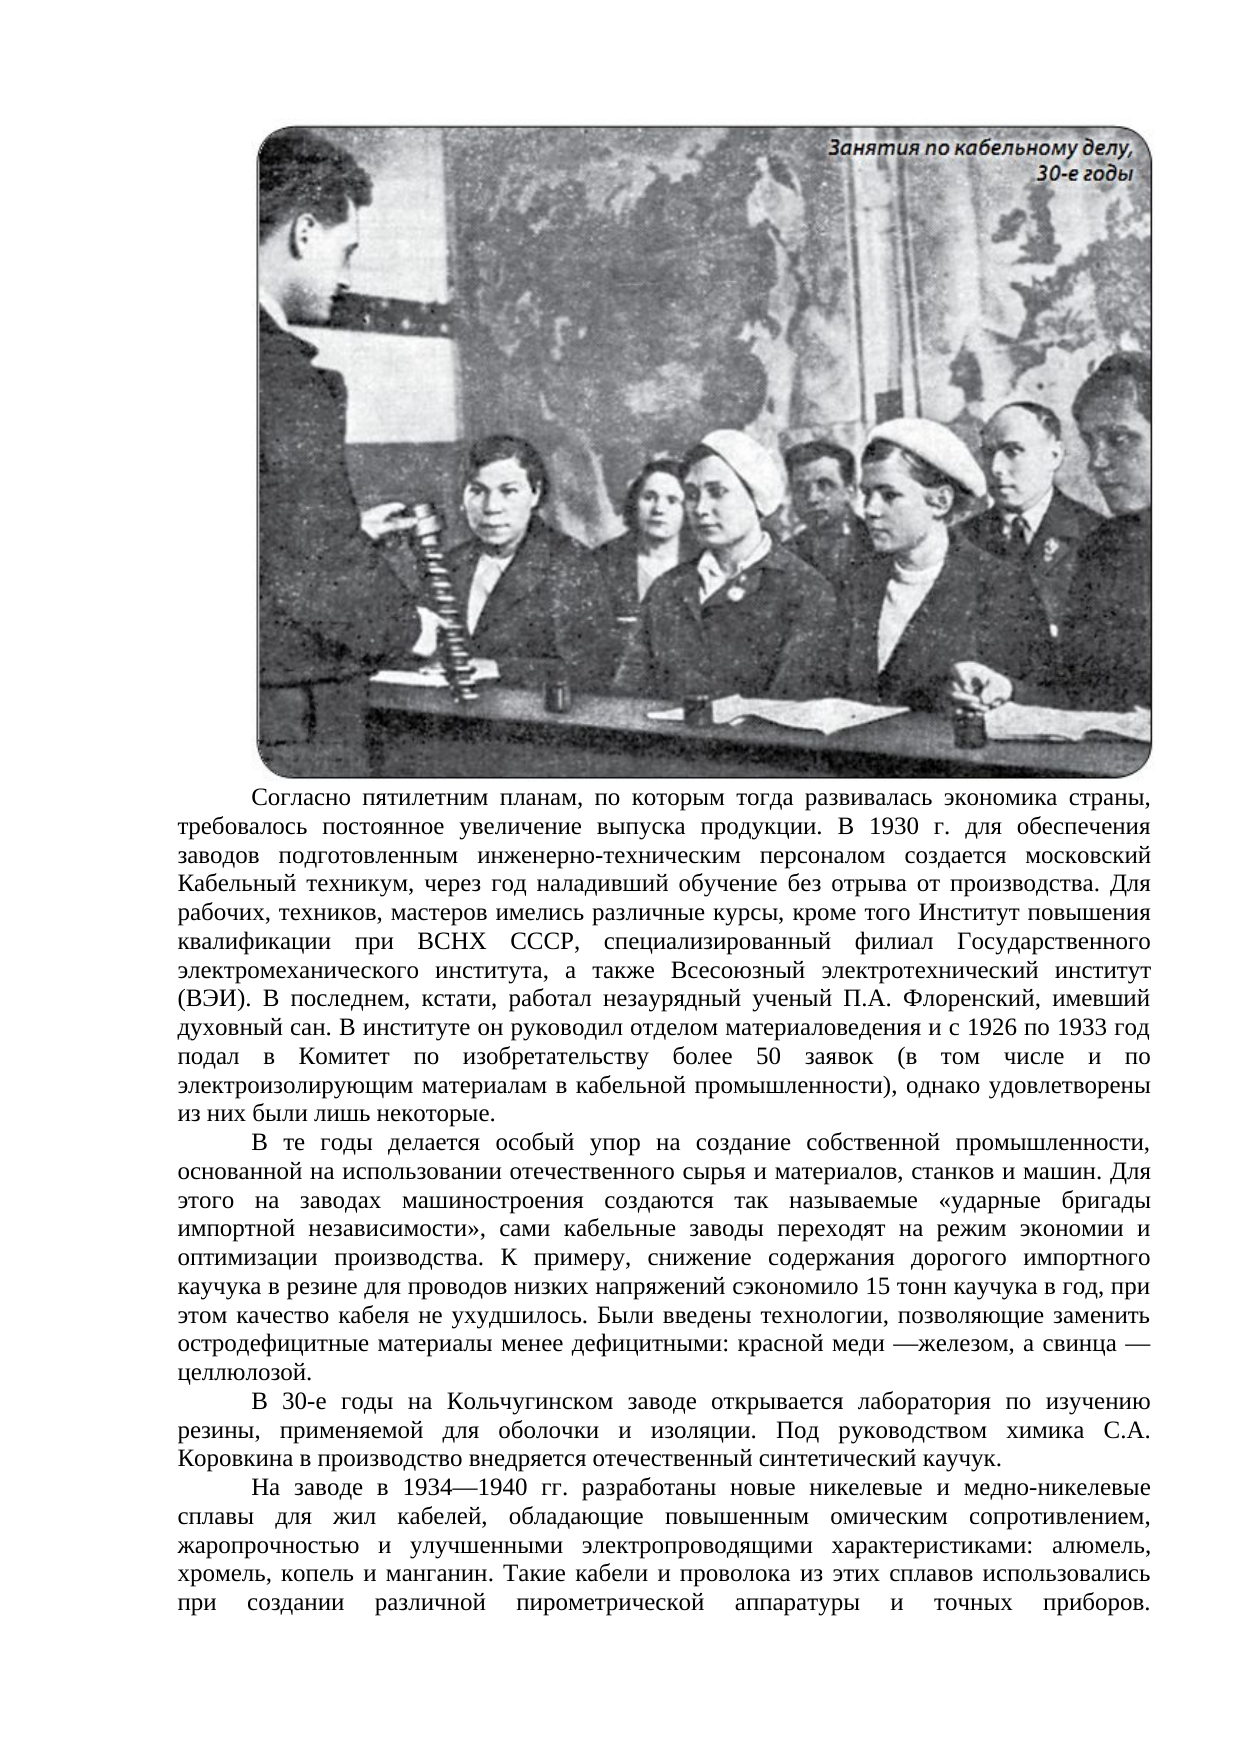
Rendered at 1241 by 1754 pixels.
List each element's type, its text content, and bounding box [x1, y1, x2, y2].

text В 30-е годы на Кольчугинском заводе открывается лаборатория по изучению резины, применяемой для оболочки и изоляции. Под руководством химика С.А. Коровкина в производство внедряется отечественный синтетический каучук. [177, 1386, 1152, 1472]
text Согласно пятилетним планам, по которым тогда развивалась экономика страны, требовалось постоянное увеличение выпуска продукции. В 1930 г. для обеспечения заводов подготовленным инженерно-техническим персоналом создается московский Кабельный техникум, через год наладивший обучение без отрыва от производства. Для рабочих, техников, мастеров имелись различные курсы, кроме того Институт повышения квалификации при ВСНХ СССР, специализированный филиал Государственного электромеханического института, а также Всесоюзный электротехнический институт (ВЭИ). В последнем, кстати, работал незаурядный ученый П.А. Флоренский, имевший духовный сан. В институте он руководил отделом материаловедения и с 1926 по 1933 год подал в Комитет по изобретательству более 50 заявок (в том числе и по электроизолирующим материалам в кабельной промышленности), однако удовлетворены из них были лишь некоторые. [177, 782, 1152, 1127]
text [177, 1472, 1152, 1616]
text В те годы делается особый упор на создание собственной промышленности, основанной на использовании отечественного сырья и материалов, станков и машин. Для этого на заводах машиностроения создаются так называемые «ударные бригады импортной независимости», сами кабельные заводы переходят на режим экономии и оптимизации производства. К примеру, снижение содержания дорогого импортного каучука в резине для проводов низких напряжений сэкономило 15 тонн каучука в год, при этом качество кабеля не ухудшилось. Были введены технологии, позволяющие заменить остродефицитные материалы менее дефицитными: красной меди —железом, а свинца — целлюлозой. [177, 1127, 1152, 1386]
picture [251, 118, 1158, 783]
